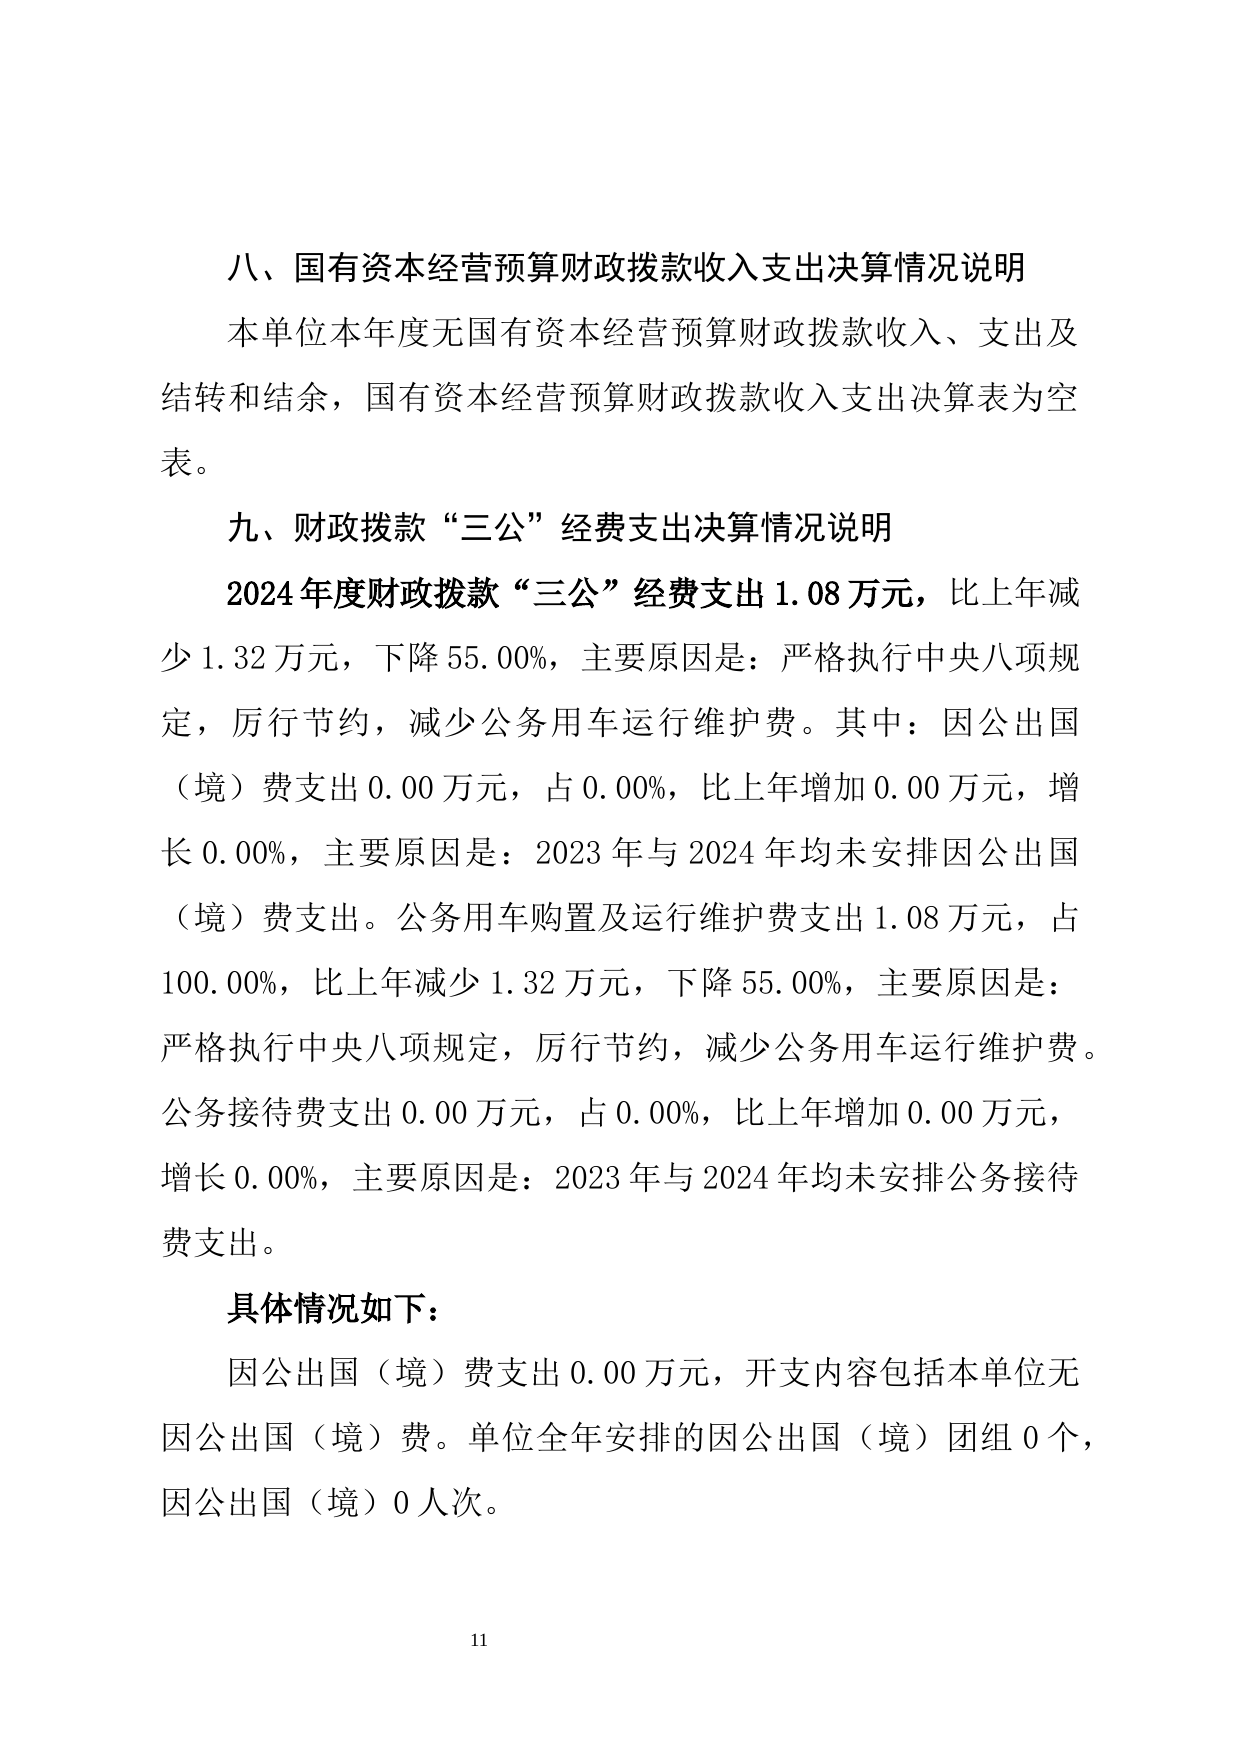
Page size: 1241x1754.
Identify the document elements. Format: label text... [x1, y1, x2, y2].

text 本单位本年度无国有资本经营预算财政拨款收入、支出及结转和结余，国有资本经营预算财政拨款收入支出决算表为空表。 [159, 298, 1081, 493]
text 八、国有资本经营预算财政拨款收入支出决算情况说明 [159, 233, 1081, 298]
text 九、财政拨款“三公”经费支出决算情况说明 [159, 493, 1081, 558]
text 因公出国（境）费支出0.00万元，开支内容包括本单位无因公出国（境）费。单位全年安排的因公出国（境）团组0个，因公出国（境）0人次。 [159, 1338, 1081, 1533]
text 具体情况如下： [159, 1273, 1081, 1338]
text 2024年度财政拨款“三公”经费支出1.08万元，比上年减少1.32万元，下降55.00%，主要原因是：严格执行中央八项规定，厉行节约，减少公务用车运行维护费。其中：因公出国（境）费支出0.00万元，占0.00%，比上年增加0.00万元，增长0.00%，主要原因是：2023年与2024年均未安排因公出国（境）费支出。公务用车购置及运行维护费支出1.08万元，占100.00%，比上年减少1.32万元，下降55.00%，主要原因是：严格执行中央八项规定，厉行节约，减少公务用车运行维护费。公务接待费支出0.00万元，占0.00%，比上年增加0.00万元，增长0.00%，主要原因是：2023年与2024年均未安排公务接待费支出。 [159, 558, 1081, 1273]
